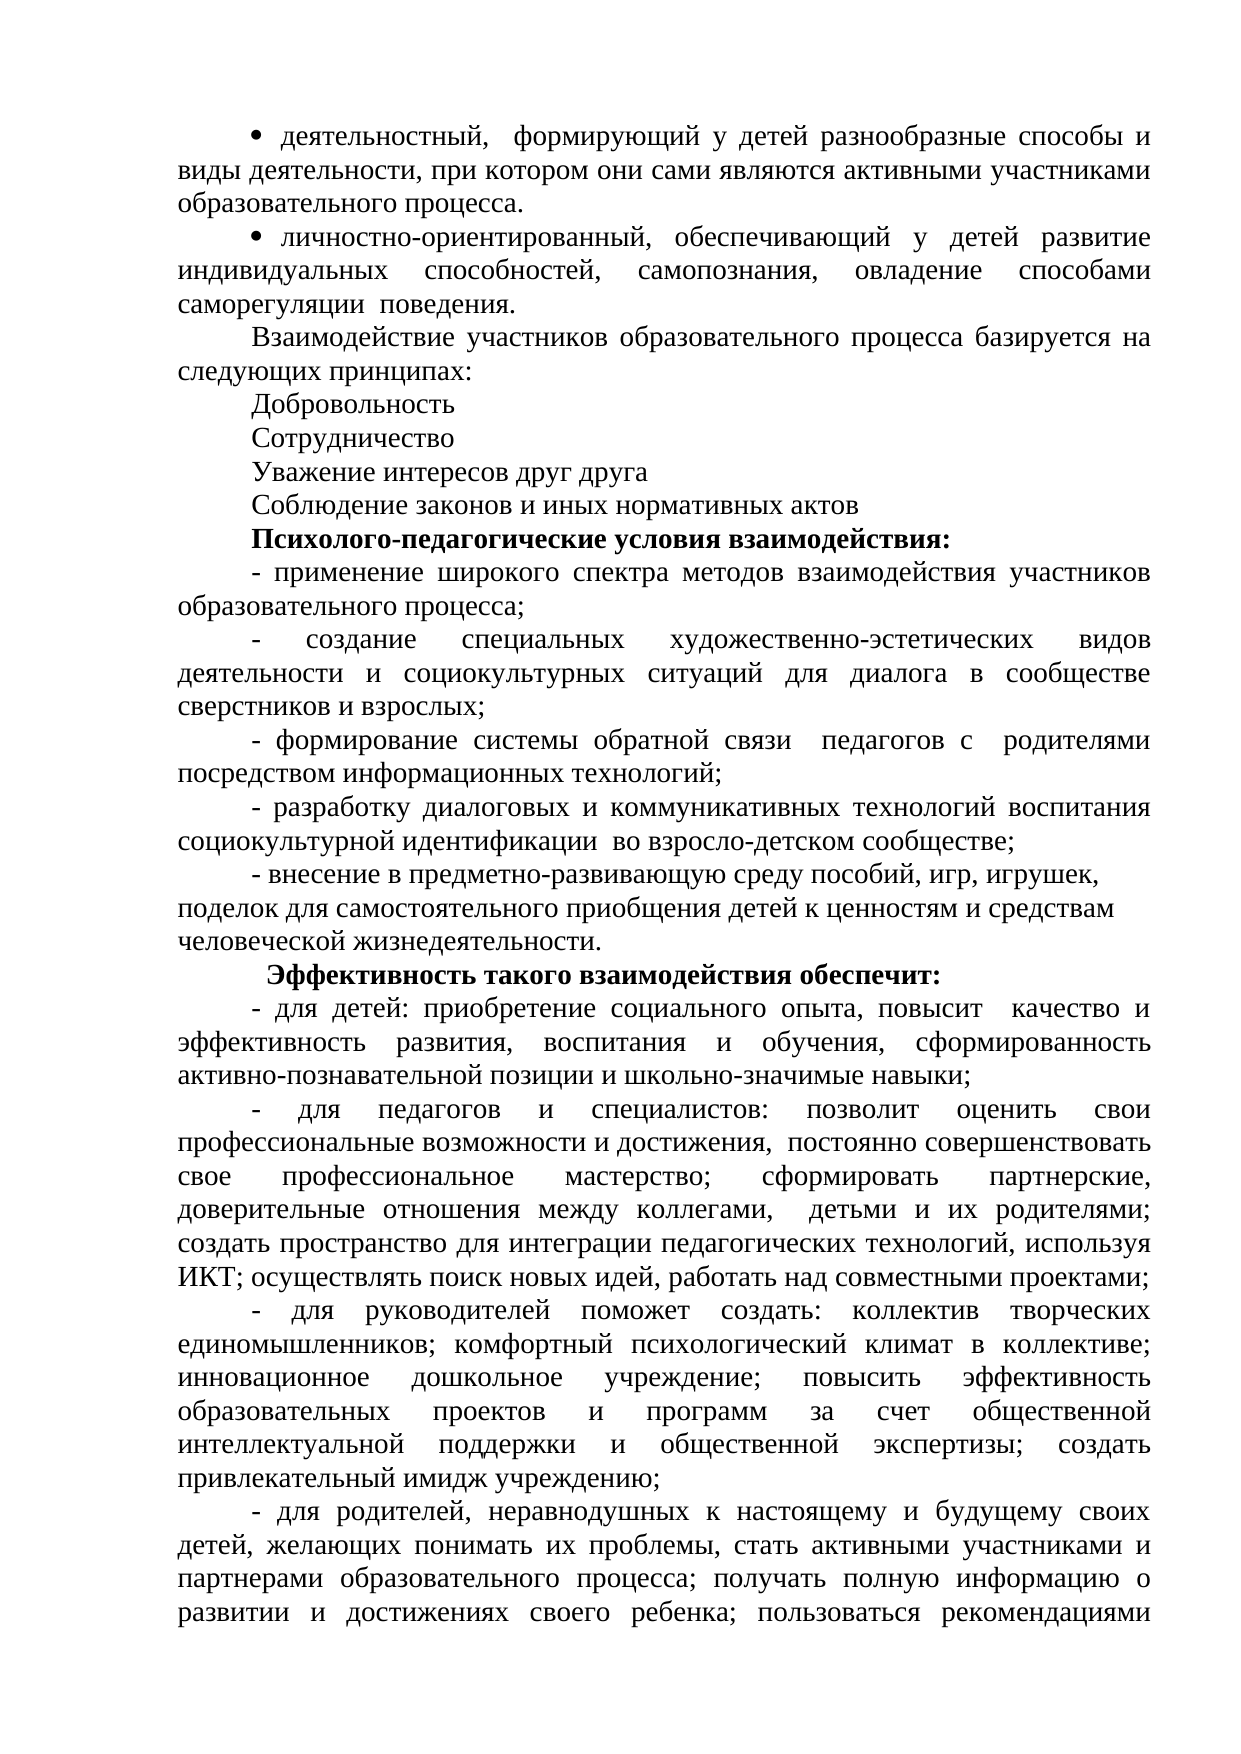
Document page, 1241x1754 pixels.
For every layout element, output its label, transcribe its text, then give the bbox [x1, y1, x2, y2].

list Добровольность [251, 387, 1152, 420]
text - внесение в предметно-развивающую среду пособий, игр, игрушек, поделок для самостоятельного приобщения детей к ценностям и средствам человеческой жизнедеятельности. [177, 856, 1152, 957]
list Соблюдение законов и иных нормативных актов [251, 487, 1152, 521]
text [177, 1493, 1152, 1628]
list деятельностный, формирующий у детей разнообразные способы и виды деятельности, при котором они сами являются активными участниками образовательного процесса. [177, 118, 1152, 219]
text - для педагогов и специалистов: позволит оценить свои профессиональные возможности и достижения, постоянно совершенствовать свое профессиональное мастерство; сформировать партнерские, доверительные отношения между коллегами, детьми и их родителями; создать пространство для интеграции педагогических технологий, используя ИКТ; осуществлять поиск новых идей, работать над совместными проектами; [177, 1091, 1152, 1292]
text - для детей: приобретение социального опыта, повысит качество и эффективность развития, воспитания и обучения, сформированность активно-познавательной позиции и школьно-значимые навыки; [177, 990, 1152, 1091]
text - создание специальных художественно-эстетических видов деятельности и социокультурных ситуаций для диалога в сообществе сверстников и взрослых; [177, 621, 1152, 722]
text - формирование системы обратной связи педагогов с родителями посредством информационных технологий; [177, 722, 1152, 789]
list личностно-ориентированный, обеспечивающий у детей развитие индивидуальных способностей, самопознания, овладение способами саморегуляции поведения. [177, 219, 1152, 319]
text Эффективность такого взаимодействия обеспечит: [177, 957, 1152, 990]
list Уважение интересов друг друга [251, 454, 1152, 487]
text Психолого-педагогические условия взаимодействия: [177, 521, 1152, 554]
text - применение широкого спектра методов взаимодействия участников образовательного процесса; [177, 554, 1152, 621]
text Взаимодействие участников образовательного процесса базируется на следующих принципах: [177, 319, 1152, 387]
text - разработку диалоговых и коммуникативных технологий воспитания социокультурной идентификации во взросло-детском сообществе; [177, 789, 1152, 856]
text - для руководителей поможет создать: коллектив творческих единомышленников; комфортный психологический климат в коллективе; инновационное дошкольное учреждение; повысить эффективность образовательных проектов и программ за счет общественной интеллектуальной поддержки и общественной экспертизы; создать привлекательный имидж учреждению; [177, 1292, 1152, 1493]
list Сотрудничество [251, 420, 1152, 454]
